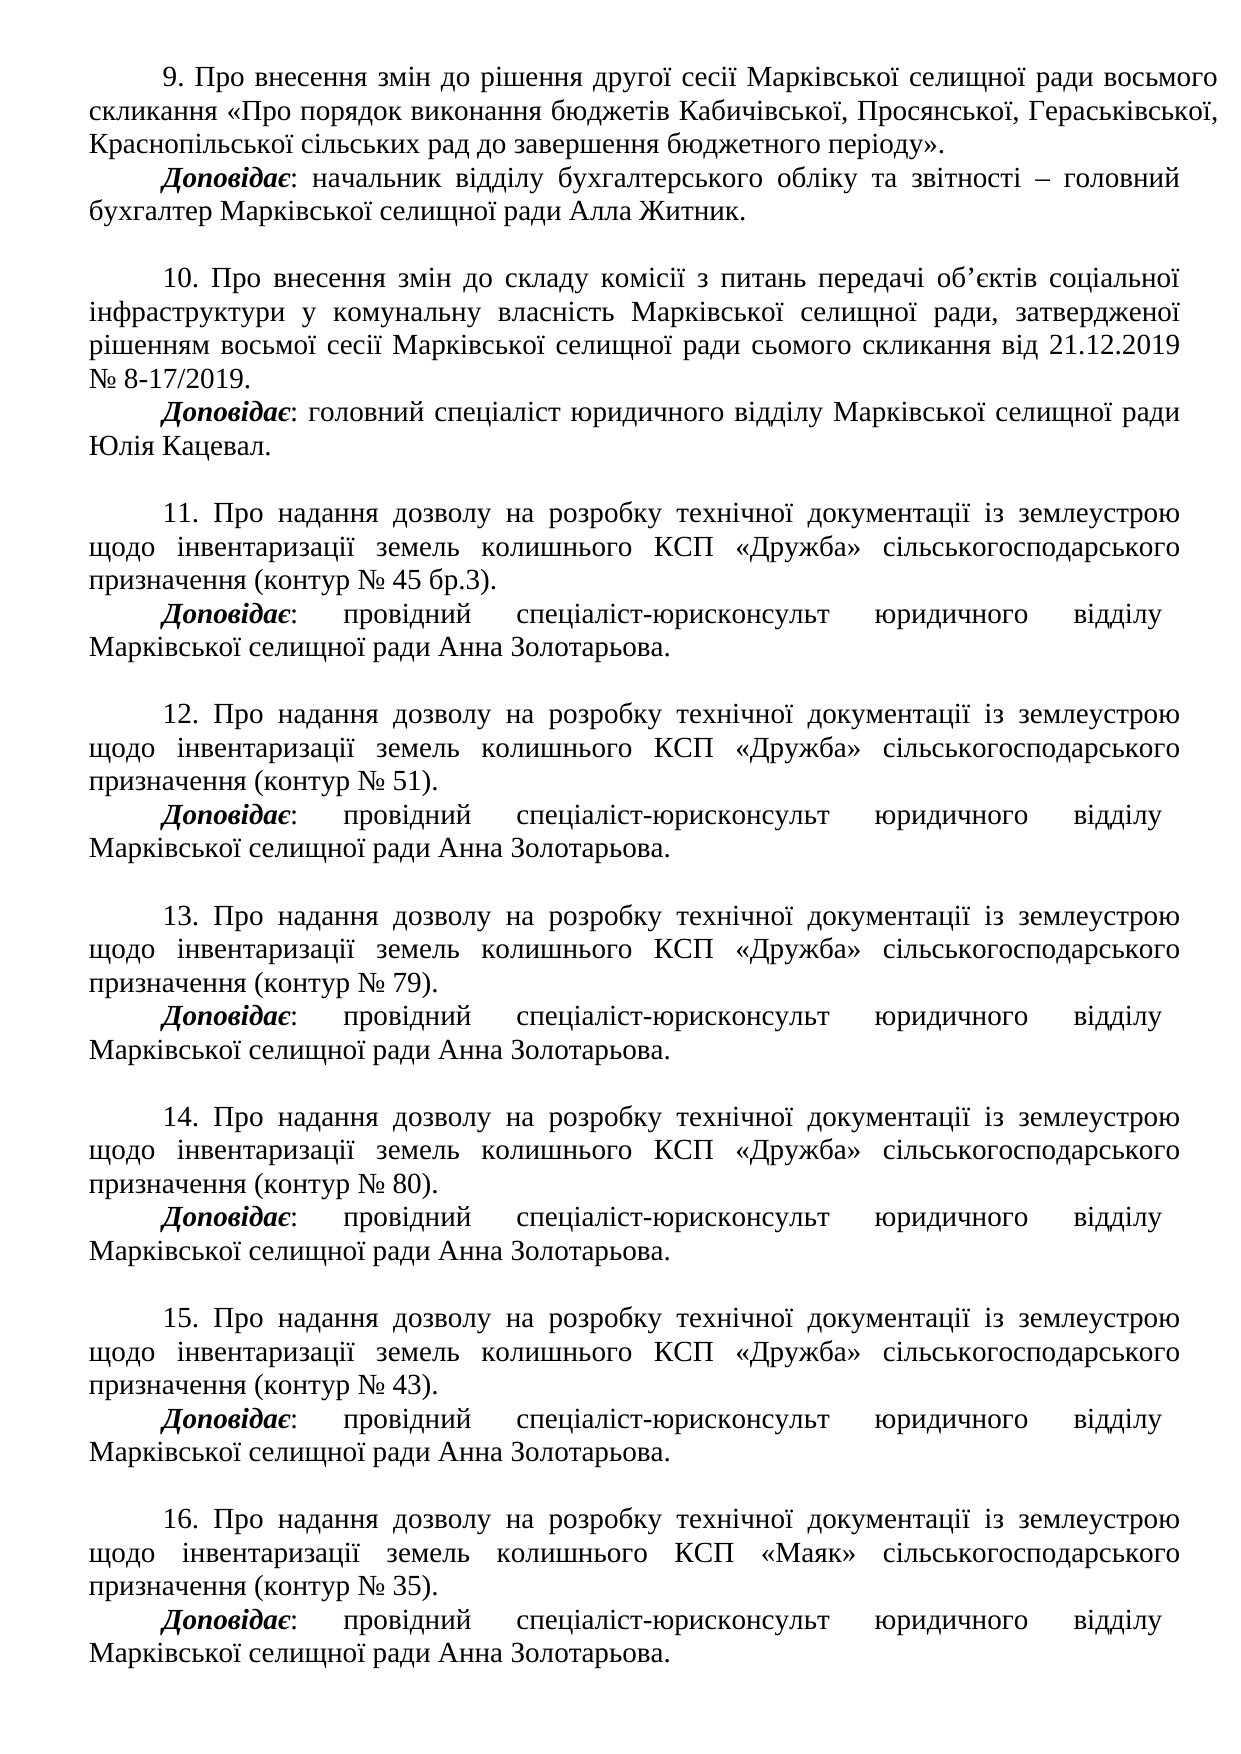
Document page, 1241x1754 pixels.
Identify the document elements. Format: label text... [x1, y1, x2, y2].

text Доповідає: провідний спеціаліст-юрисконсульт юридичного відділу Марківської селищної ради Анна Золотарьова. [89, 596, 1163, 663]
text 10. Про внесення змін до складу комісії з питань передачі об’єктів соціальної інфраструктури у комунальну власність Марківської селищної ради, затвердженої рішенням восьмої сесії Марківської селищної ради сьомого скликання від 21.12.2019 № 8-17/2019. [89, 260, 1181, 394]
text Доповідає: провідний спеціаліст-юрисконсульт юридичного відділу Марківської селищної ради Анна Золотарьова. [89, 797, 1163, 864]
text 14. Про надання дозволу на розробку технічної документації із землеустрою щодо інвентаризації земель колишнього КСП «Дружба» сільськогосподарського призначення (контур № 80). [89, 1099, 1181, 1199]
text Доповідає: провідний спеціаліст-юрисконсульт юридичного відділу Марківської селищної ради Анна Золотарьова. [89, 1199, 1163, 1267]
text 9. Про внесення змін до рішення другої сесії Марківської селищної ради восьмого скликання «Про порядок виконання бюджетів Кабичівської, Просянської, Гераськівської, Краснопільської сільських рад до завершення бюджетного періоду». [89, 59, 1219, 160]
text Доповідає: провідний спеціаліст-юрисконсульт юридичного відділу Марківської селищної ради Анна Золотарьова. [89, 1602, 1163, 1669]
text Доповідає: провідний спеціаліст-юрисконсульт юридичного відділу Марківської селищної ради Анна Золотарьова. [89, 998, 1163, 1065]
text 16. Про надання дозволу на розробку технічної документації із землеустрою щодо інвентаризації земель колишнього КСП «Маяк» сільськогосподарського призначення (контур № 35). [89, 1501, 1181, 1602]
text Доповідає: головний спеціаліст юридичного відділу Марківської селищної ради Юлія Кацевал. [89, 394, 1181, 462]
text Доповідає: начальник відділу бухгалтерського обліку та звітності – головний бухгалтер Марківської селищної ради Алла Житник. [89, 160, 1181, 227]
text 15. Про надання дозволу на розробку технічної документації із землеустрою щодо інвентаризації земель колишнього КСП «Дружба» сільськогосподарського призначення (контур № 43). [89, 1300, 1181, 1401]
text Доповідає: провідний спеціаліст-юрисконсульт юридичного відділу Марківської селищної ради Анна Золотарьова. [89, 1401, 1163, 1468]
text 11. Про надання дозволу на розробку технічної документації із землеустрою щодо інвентаризації земель колишнього КСП «Дружба» сільськогосподарського призначення (контур № 45 бр.3). [89, 495, 1181, 596]
text 13. Про надання дозволу на розробку технічної документації із землеустрою щодо інвентаризації земель колишнього КСП «Дружба» сільськогосподарського призначення (контур № 79). [89, 898, 1181, 998]
text 12. Про надання дозволу на розробку технічної документації із землеустрою щодо інвентаризації земель колишнього КСП «Дружба» сільськогосподарського призначення (контур № 51). [89, 696, 1181, 797]
